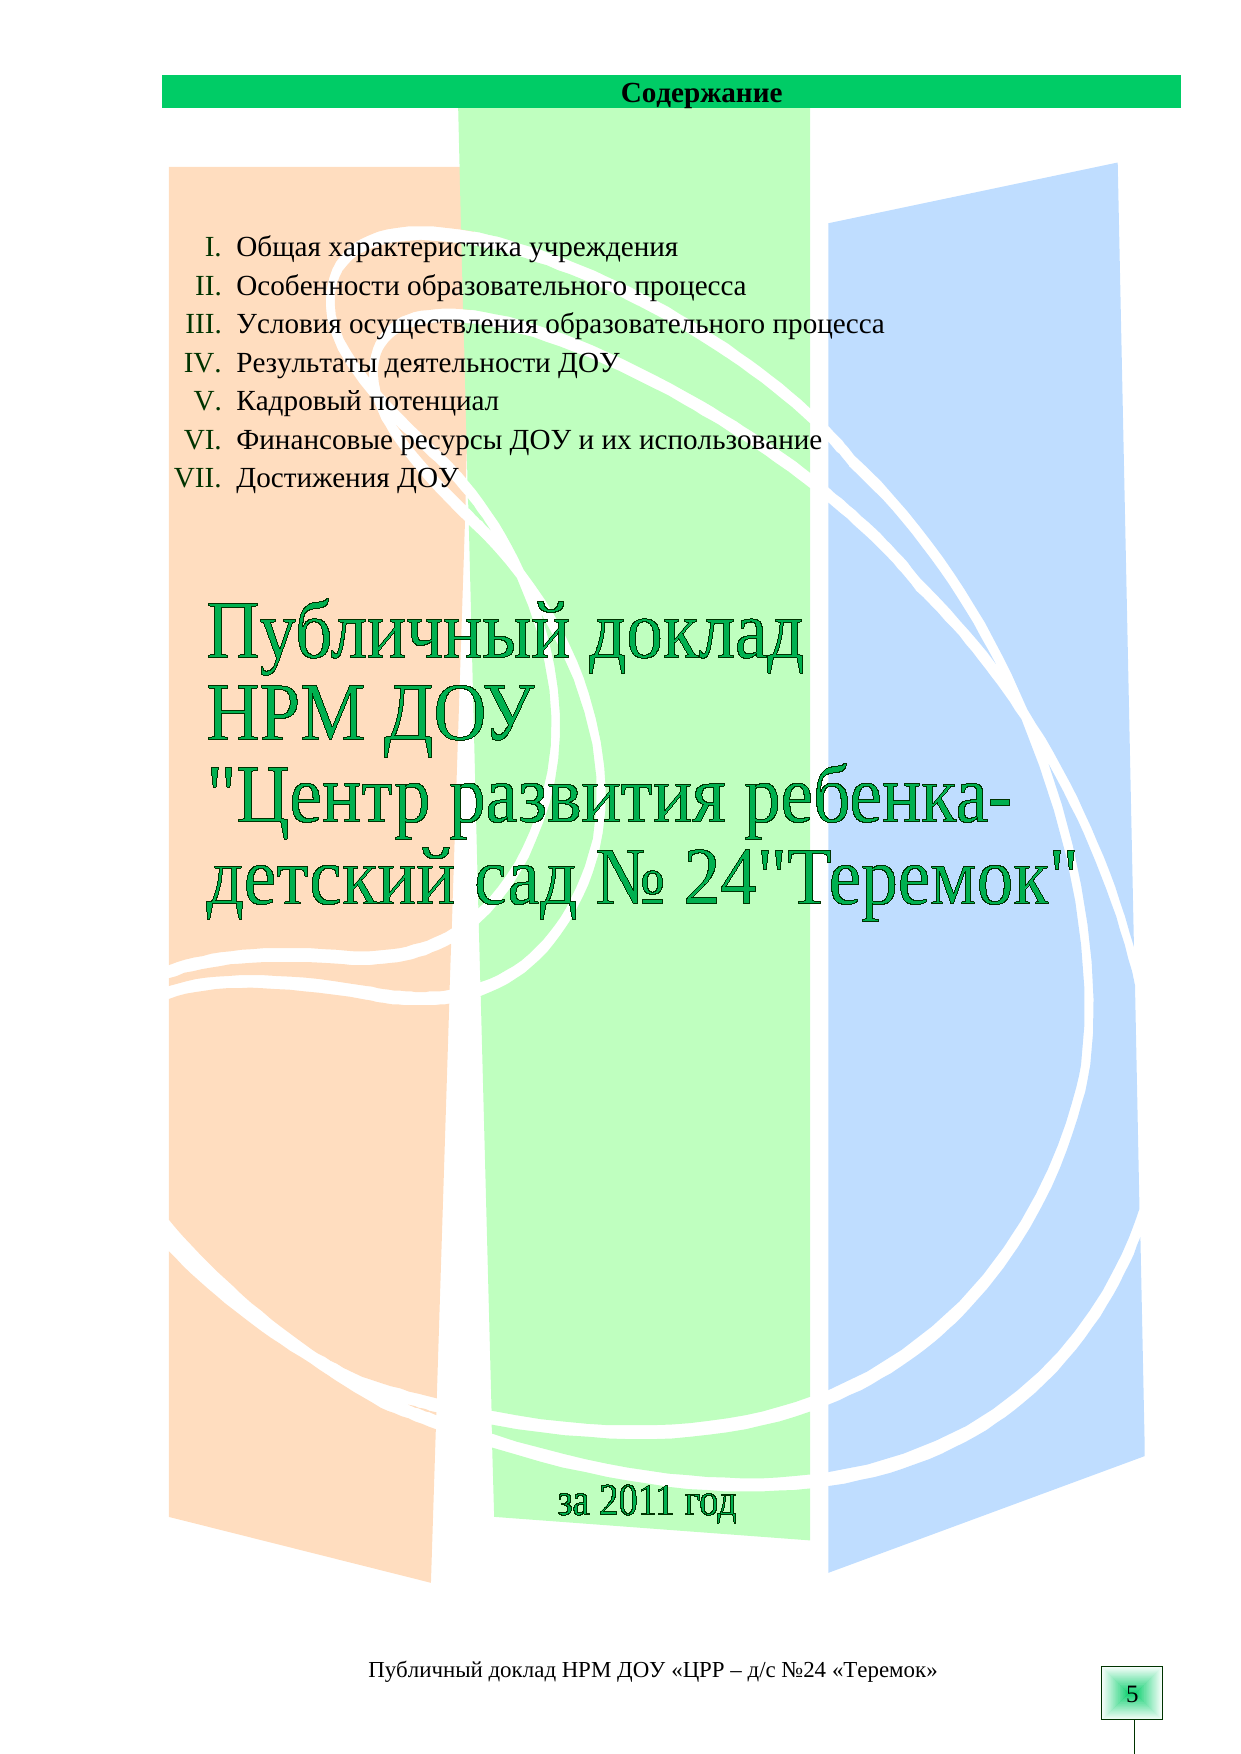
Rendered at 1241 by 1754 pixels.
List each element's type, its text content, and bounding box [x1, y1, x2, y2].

list Достижения ДОУ [162, 460, 1181, 494]
list Условия осуществления образовательного процесса [162, 306, 1181, 340]
list Общая характеристика учреждения [162, 229, 1181, 263]
list Финансовые ресурсы ДОУ и их использование [162, 422, 1181, 455]
list Кадровый потенциал [162, 383, 1181, 417]
text Содержание [162, 75, 1181, 108]
list Особенности образовательного процесса [162, 268, 1181, 301]
list Результаты деятельности ДОУ [162, 345, 1181, 378]
